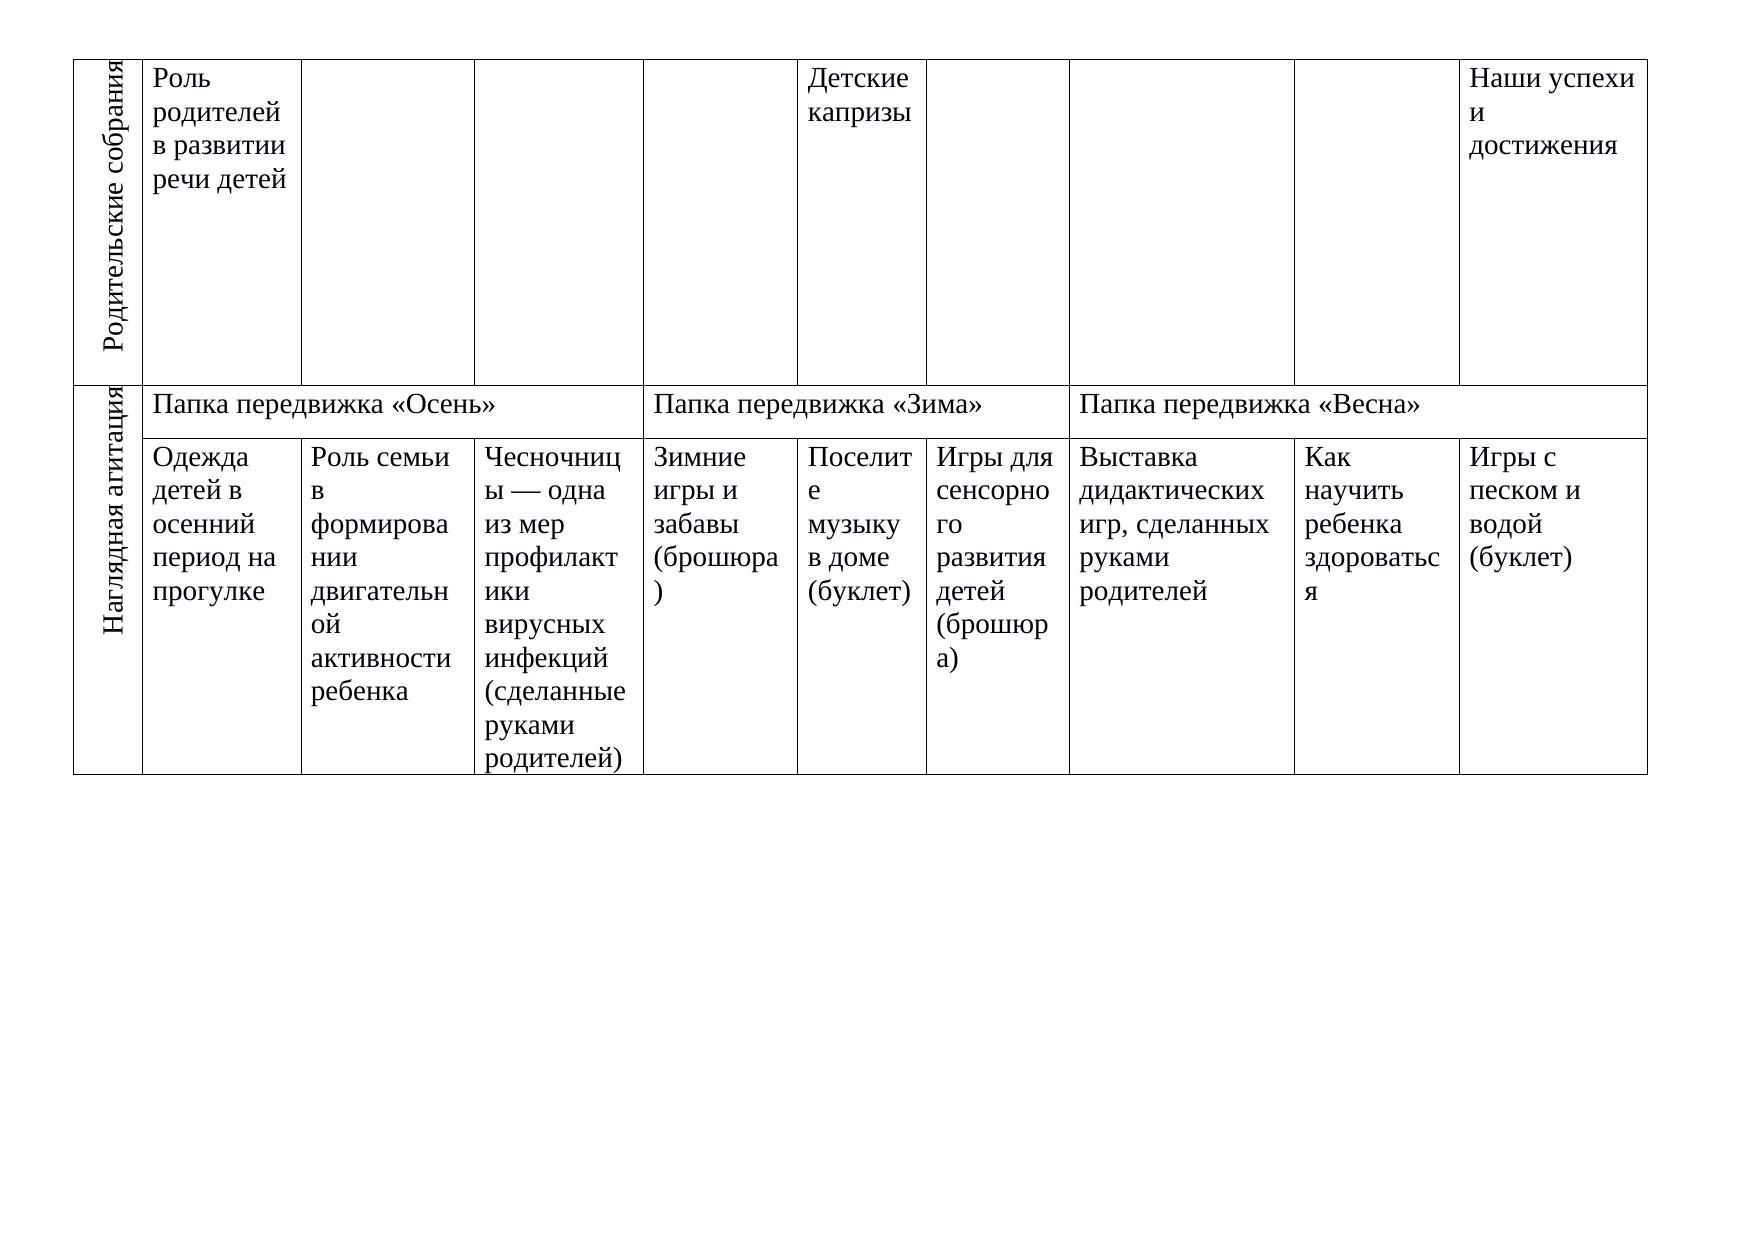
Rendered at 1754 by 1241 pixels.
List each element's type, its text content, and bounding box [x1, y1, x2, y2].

table_cell [927, 60, 1069, 385]
table_cell Наши успехи и достижения [1460, 60, 1647, 385]
table_cell [644, 60, 797, 385]
table_cell [1070, 60, 1294, 385]
table_cell [1295, 60, 1459, 385]
table_cell Папка передвижка «Зима» [644, 386, 1069, 438]
table_cell Папка передвижка «Осень» [143, 386, 643, 438]
table_cell Чесночницы — одна из мер профилактики вирусных инфекций (сделанные руками родителей) [475, 439, 643, 774]
table_cell Выставка дидактических игр, сделанных руками родителей [1070, 439, 1294, 774]
table_cell [475, 60, 643, 385]
table_cell Как научить ребенка здороваться [1295, 439, 1459, 774]
table_cell [302, 60, 474, 385]
table_cell Зимние игры и забавы (брошюра) [644, 439, 797, 774]
table_cell Папка передвижка «Весна» [1070, 386, 1647, 438]
table_cell Игры для сенсорного развития детей (брошюра) [927, 439, 1069, 774]
table_cell Родительские собрания [74, 60, 142, 385]
table_cell Наглядная агитация [74, 386, 142, 774]
table_cell Одежда детей в осенний период на прогулке [143, 439, 301, 774]
table_cell Роль родителей в развитии речи детей [143, 60, 301, 385]
table_cell Детские капризы [798, 60, 926, 385]
table_cell Роль семьи в формировании двигательной активности ребенка [302, 439, 474, 774]
table_cell Игры с песком и водой (буклет) [1460, 439, 1647, 774]
table_cell Поселите музыку в доме (буклет) [798, 439, 926, 774]
